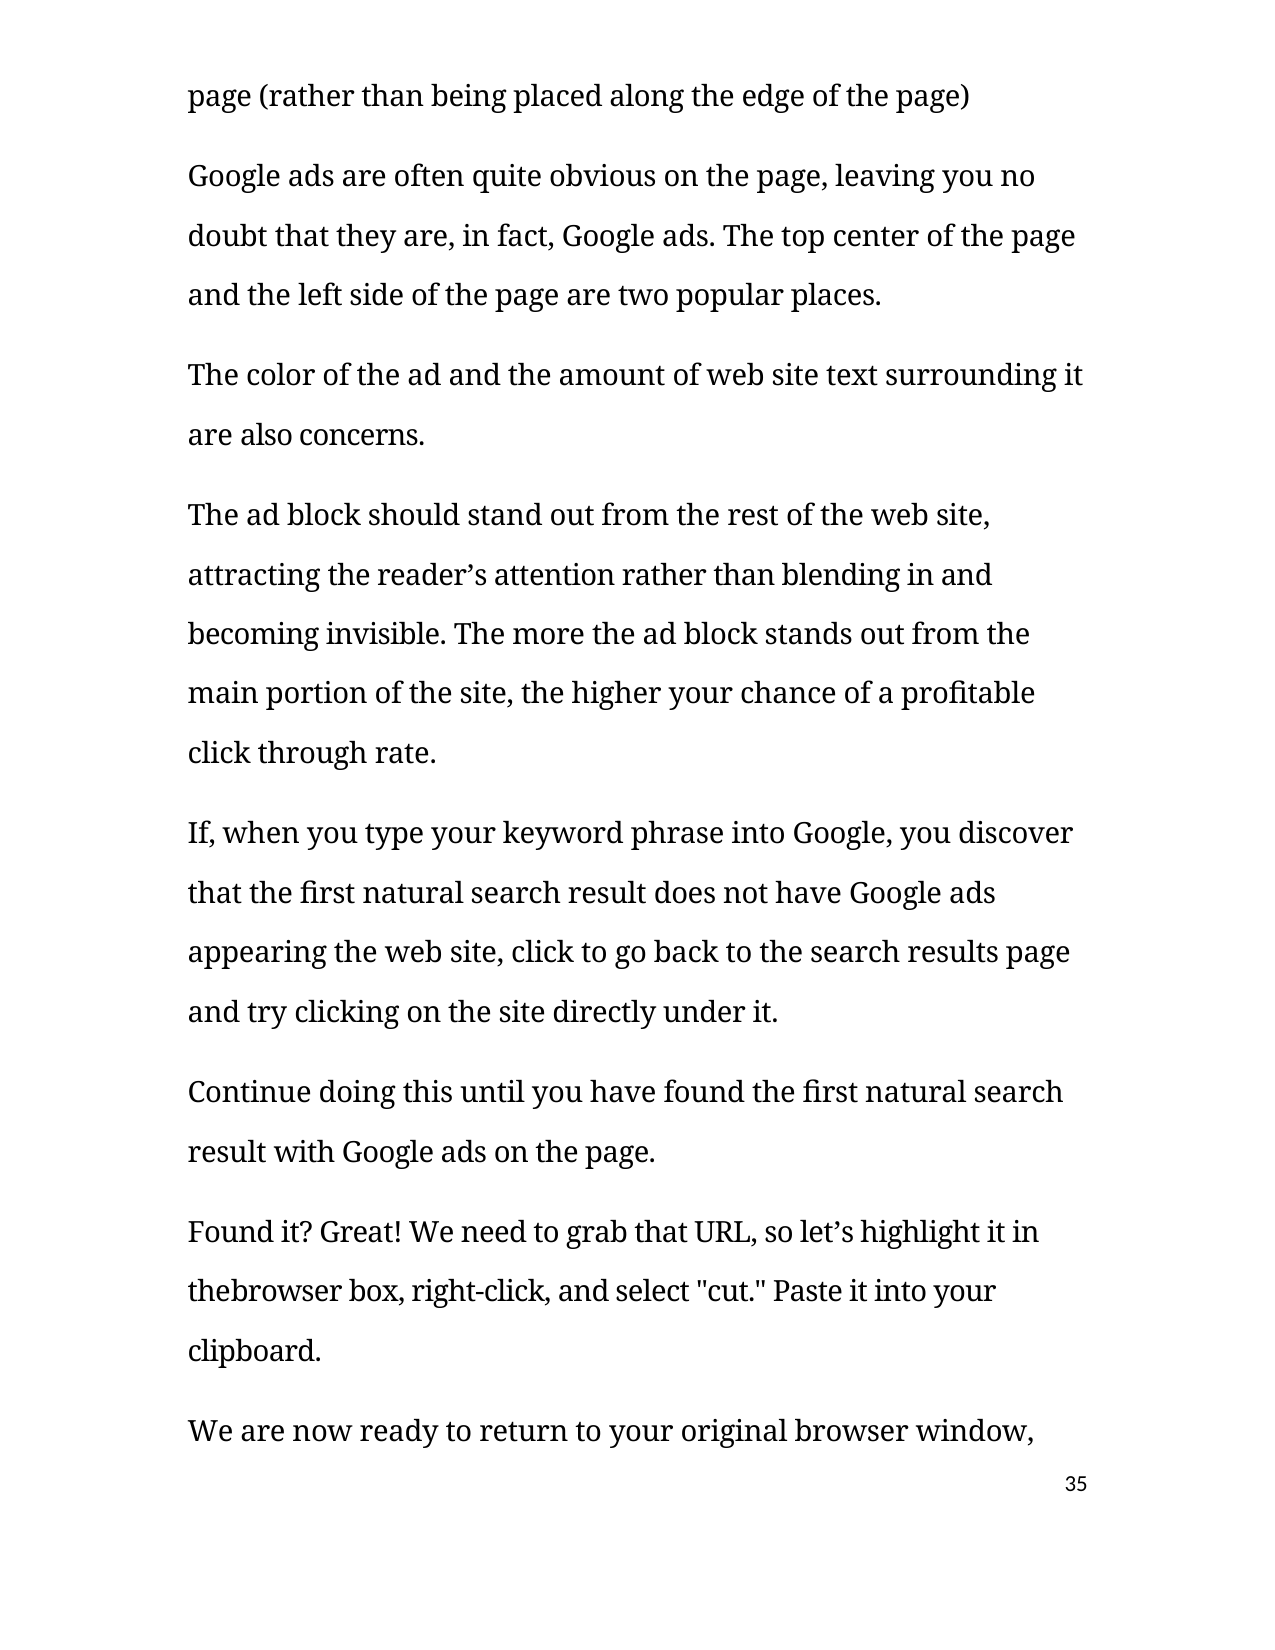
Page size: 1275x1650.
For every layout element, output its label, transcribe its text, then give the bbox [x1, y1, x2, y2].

text The color of the ad and the amount of web site text surrounding it are also concerns. [187, 354, 1087, 454]
text If, when you type your keyword phrase into Google, you discover that the first natural search result does not have Google ads appearing the web site, click to go back to the search results page and try clicking on the site directly under it. [187, 813, 1087, 1031]
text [187, 75, 1087, 115]
text Google ads are often quite obvious on the page, leaving you no doubt that they are, in fact, Google ads. The top center of the page and the left side of the page are two popular places. [187, 155, 1087, 314]
text Found it? Great! We need to grab that URL, so let’s highlight it in thebrowser box, right-click, and select "cut." Paste it into your clipboard. [187, 1211, 1087, 1370]
text Continue doing this until you have found the first natural search result with Google ads on the page. [187, 1071, 1087, 1171]
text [187, 1410, 1087, 1450]
text The ad block should stand out from the rest of the web site, attracting the reader’s attention rather than blending in and becoming invisible. The more the ad block stands out from the main portion of the site, the higher your chance of a profitable click through rate. [187, 494, 1087, 772]
